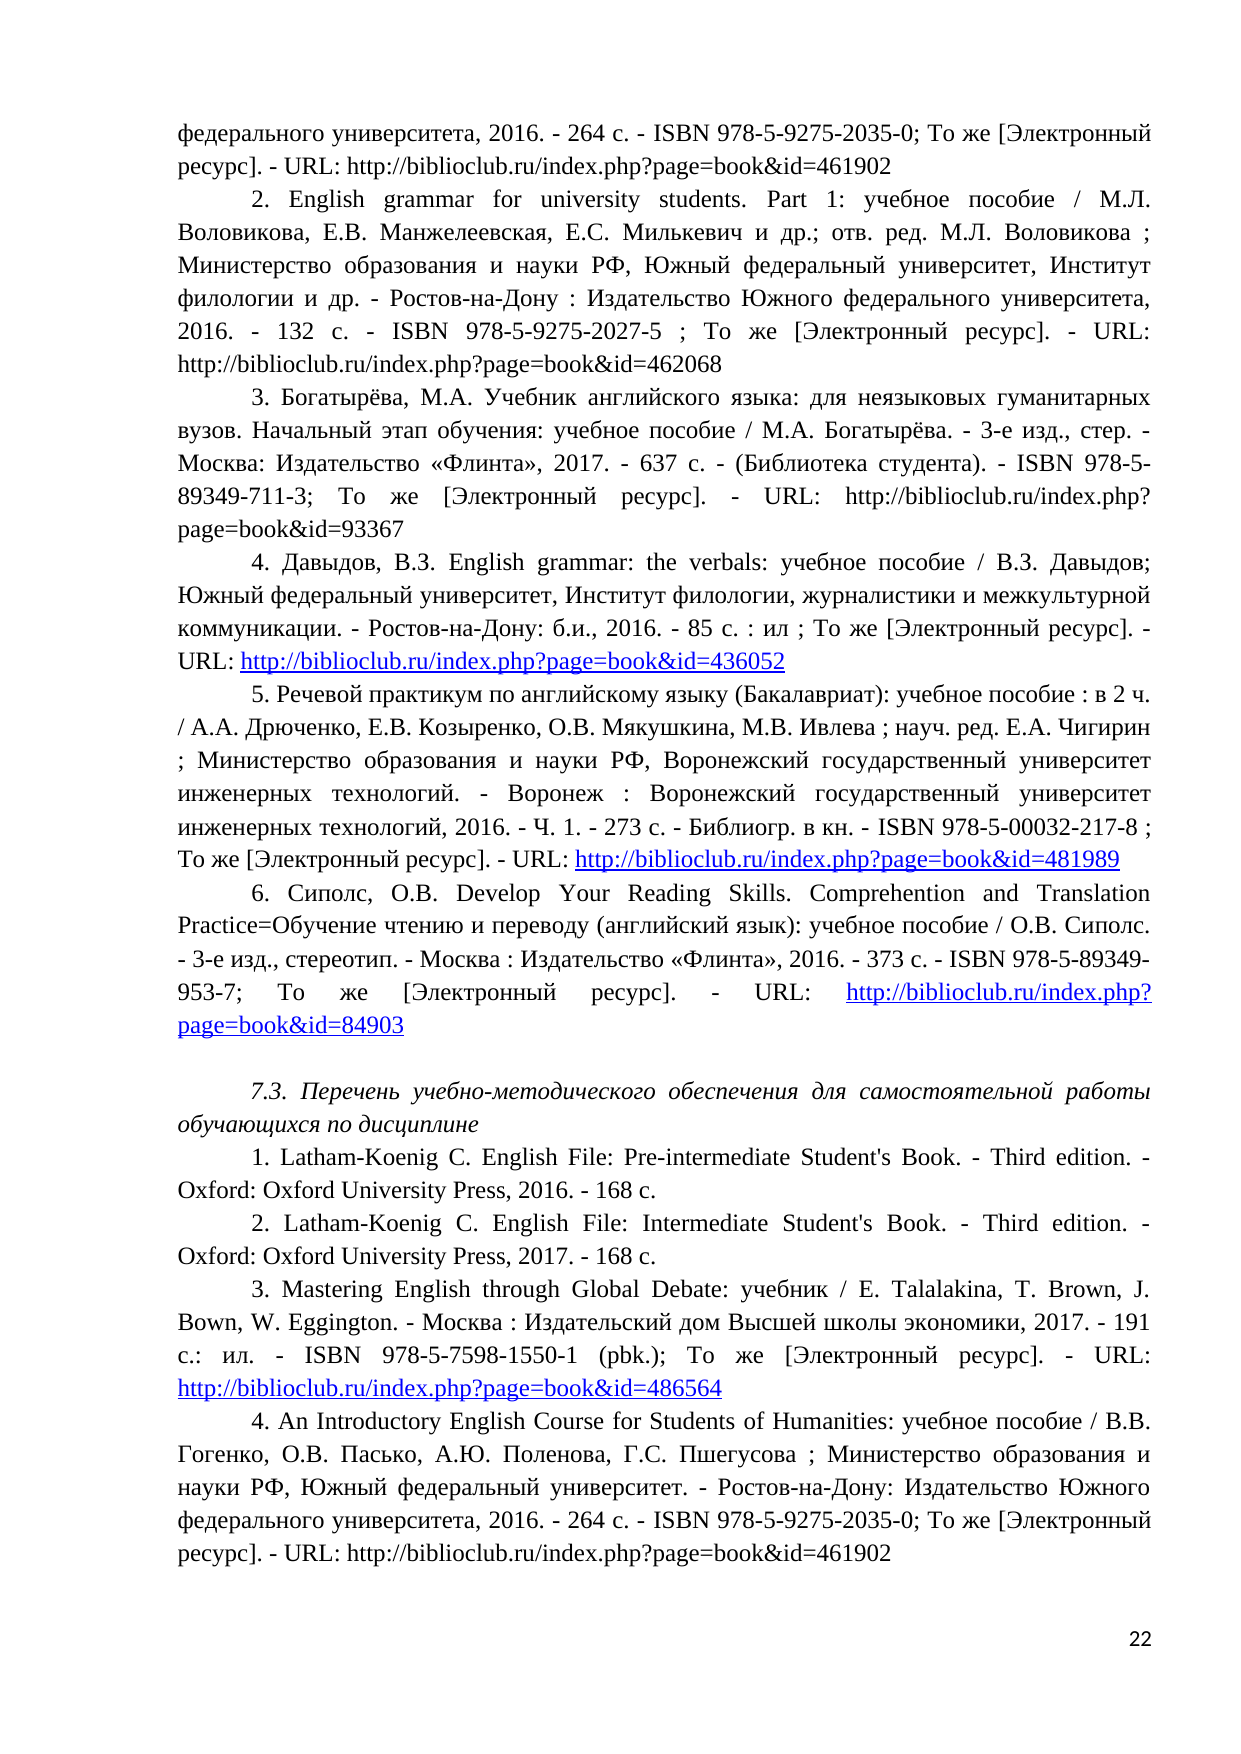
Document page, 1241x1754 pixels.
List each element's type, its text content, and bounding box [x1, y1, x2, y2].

text 5. Речевой практикум по английскому языку (Бакалавриат): учебное пособие : в 2 ч. / А.А. Дрюченко, Е.В. Козыренко, О.В. Мякушкина, М.В. Ивлева ; науч. ред. Е.А. Чигирин ; Министерство образования и науки РФ, Воронежский государственный университет инженерных технологий. - Воронеж : Воронежский государственный университет инженерных технологий, 2016. - Ч. 1. - 273 с. - Библиогр. в кн. - ISBN 978-5-00032-217-8 ; То же [Электронный ресурс]. - URL: http://biblioclub.ru/index.php?page=book&id=481989 [177, 679, 1152, 873]
text 6. Сиполс, О.В. Develop Your Reading Skills. Comprehention and Translation Practice=Обучение чтению и переводу (английский язык): учебное пособие / О.В. Сиполс. - 3-е изд., стереотип. - Москва : Издательство «Флинта», 2016. - 373 с. - ISBN 978-5-89349-953-7; То же [Электронный ресурс]. - URL: http://biblioclub.ru/index.php?page=book&id=84903 [177, 878, 1152, 1038]
text 2. Latham-Koenig C. English File: Intermediate Student's Book. - Third edition. - Oxford: Oxford University Press, 2017. - 168 с. [177, 1208, 1152, 1269]
text 3. Mastering English through Global Debate: учебник / E. Talalakina, T. Brown, J. Bown, W. Eggington. - Москва : Издательский дом Высшей школы экономики, 2017. - 191 с.: ил. - ISBN 978-5-7598-1550-1 (pbk.); То же [Электронный ресурс]. - URL: http://biblioclub.ru/index.php?page=book&id=486564 [177, 1274, 1152, 1402]
text 4. Давыдов, В.З. English grammar: the verbals: учебное пособие / В.З. Давыдов; Южный федеральный университет, Институт филологии, журналистики и межкультурной коммуникации. - Ростов-на-Дону: б.и., 2016. - 85 с. : ил ; То же [Электронный ресурс]. - URL: http://biblioclub.ru/index.php?page=book&id=436052 [177, 547, 1152, 675]
text 3. Богатырёва, М.А. Учебник английского языка: для неязыковых гуманитарных вузов. Начальный этап обучения: учебное пособие / М.А. Богатырёва. - 3-е изд., стер. - Москва: Издательство «Флинта», 2017. - 637 с. - (Библиотека студента). - ISBN 978-5-89349-711-3; То же [Электронный ресурс]. - URL: http://biblioclub.ru/index.php?page=book&id=93367 [177, 382, 1152, 543]
text 1. Latham-Koenig C. English File: Pre-intermediate Student's Book. - Third edition. - Oxford: Oxford University Press, 2016. - 168 с. [177, 1142, 1152, 1203]
text 2. English grammar for university students. Part 1: учебное пособие / М.Л. Воловикова, Е.В. Манжелеевская, Е.С. Милькевич и др.; отв. ред. М.Л. Воловикова ; Министерство образования и науки РФ, Южный федеральный университет, Институт филологии и др. - Ростов-на-Дону : Издательство Южного федерального университета, 2016. - 132 с. - ISBN 978-5-9275-2027-5 ; То же [Электронный ресурс]. - URL: http://biblioclub.ru/index.php?page=book&id=462068 [177, 184, 1152, 378]
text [177, 118, 1152, 180]
text 4. An Introductory English Course for Students of Humanities: учебное пособие / В.В. Гогенко, О.В. Пасько, А.Ю. Поленова, Г.С. Пшегусова ; Министерство образования и науки РФ, Южный федеральный университет. - Ростов-на-Дону: Издательство Южного федерального университета, 2016. - 264 с. - ISBN 978-5-9275-2035-0; То же [Электронный ресурс]. - URL: http://biblioclub.ru/index.php?page=book&id=461902 [177, 1406, 1152, 1567]
text 7.3. Перечень учебно-методического обеспечения для самостоятельной работы обучающихся по дисциплине [177, 1076, 1152, 1137]
